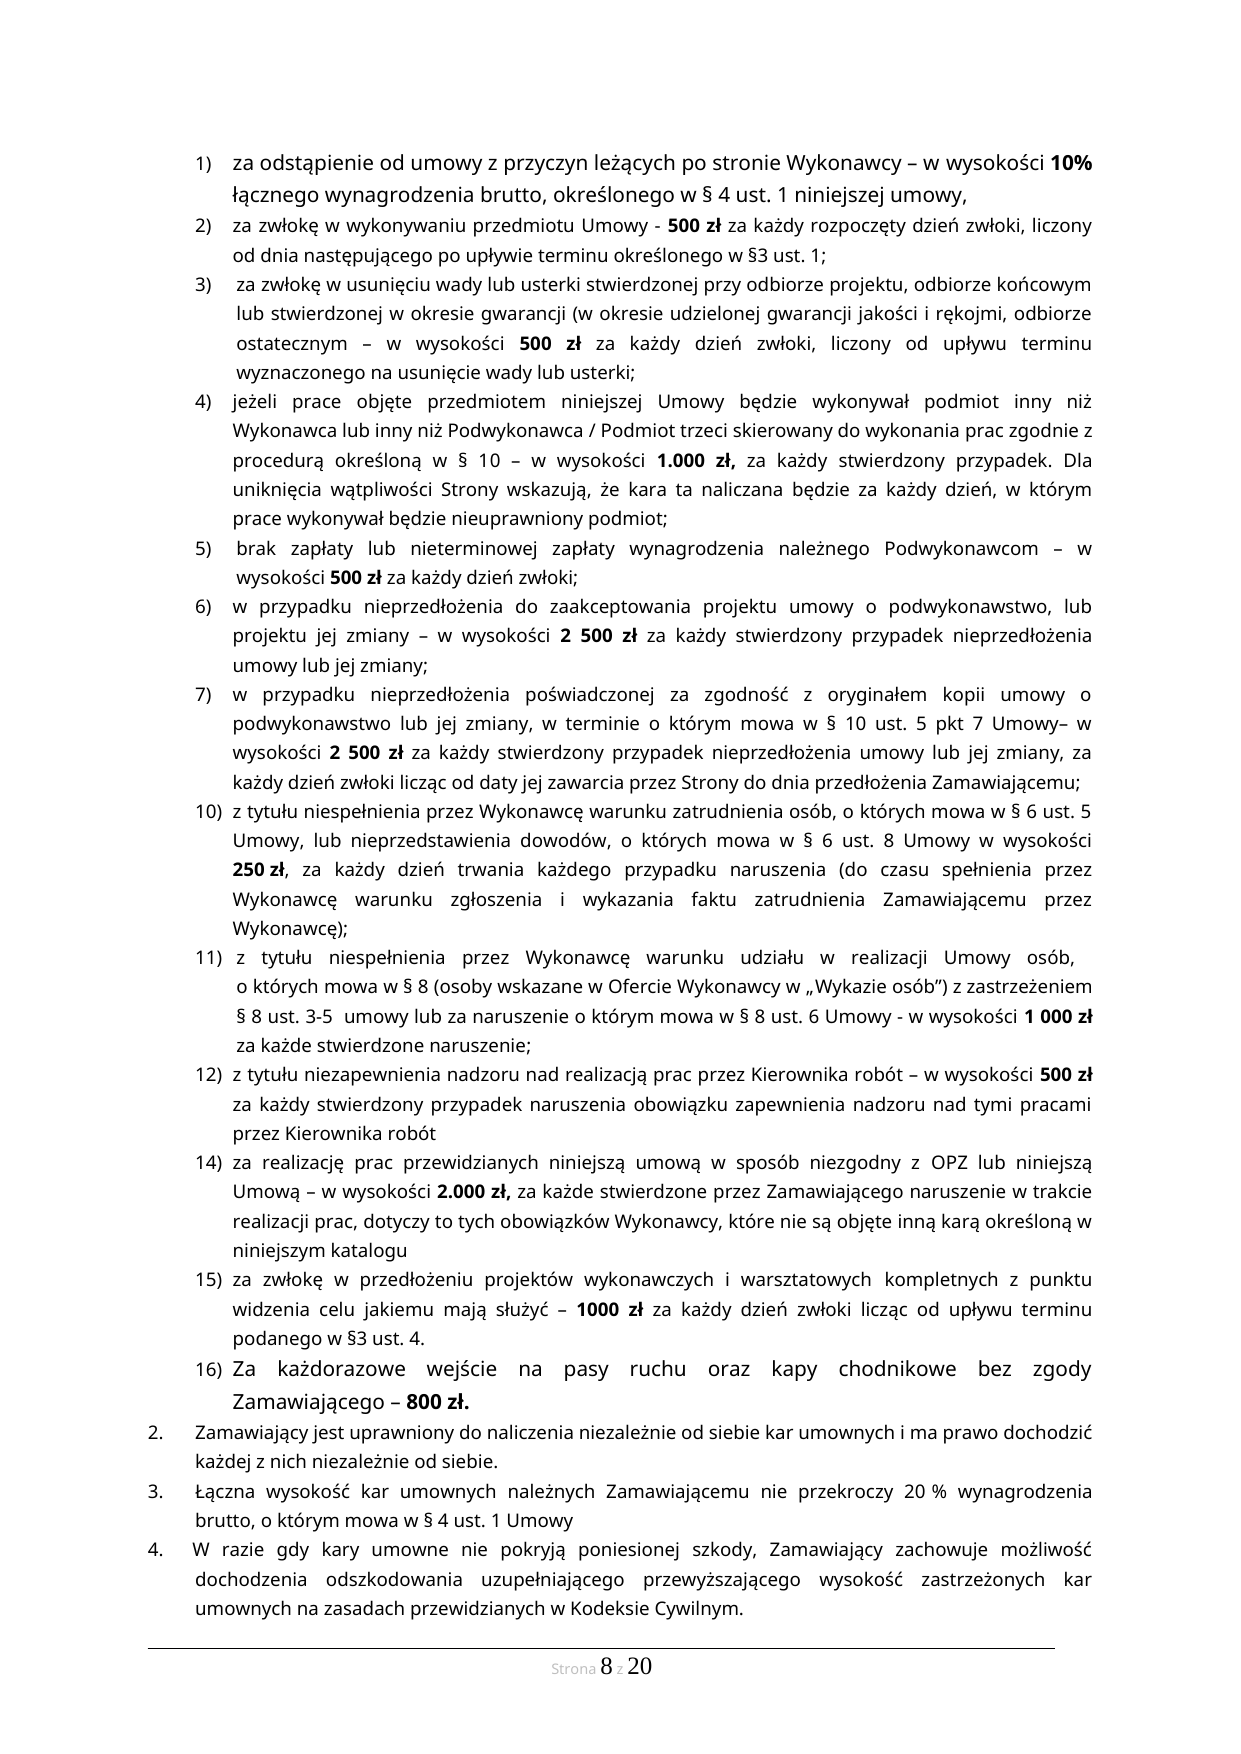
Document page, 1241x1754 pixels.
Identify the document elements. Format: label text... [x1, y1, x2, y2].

list brak zapłaty lub nieterminowej zapłaty wynagrodzenia należnego Podwykonawcom – w wysokości 500 zł za każdy dzień zwłoki; [195, 535, 1093, 589]
list Za każdorazowe wejście na pasy ruchu oraz kapy chodnikowe bez zgody Zamawiającego – 800 zł. [195, 1354, 1093, 1415]
list z tytułu niespełnienia przez Wykonawcę warunku udziału w realizacji Umowy osób, o których mowa w § 8 (osoby wskazane w Ofercie Wykonawcy w „Wykazie osób”) z zastrzeżeniem § 8 ust. 3-5 umowy lub za naruszenie o którym mowa w § 8 ust. 6 Umowy - w wysokości 1 000 zł za każde stwierdzone naruszenie; [195, 944, 1093, 1058]
list za realizację prac przewidzianych niniejszą umową w sposób niezgodny z OPZ lub niniejszą Umową – w wysokości 2.000 zł, za każde stwierdzone przez Zamawiającego naruszenie w trakcie realizacji prac, dotyczy to tych obowiązków Wykonawcy, które nie są objęte inną karą określoną w niniejszym katalogu [195, 1149, 1093, 1263]
list Zamawiający jest uprawniony do naliczenia niezależnie od siebie kar umownych i ma prawo dochodzić każdej z nich niezależnie od siebie. [148, 1419, 1093, 1474]
list W razie gdy kary umowne nie pokryją poniesionej szkody, Zamawiający zachowuje możliwość dochodzenia odszkodowania uzupełniającego przewyższającego wysokość zastrzeżonych kar umownych na zasadach przewidzianych w Kodeksie Cywilnym. [148, 1537, 1093, 1621]
list za zwłokę w przedłożeniu projektów wykonawczych i warsztatowych kompletnych z punktu widzenia celu jakiemu mają służyć – 1000 zł za każdy dzień zwłoki licząc od upływu terminu podanego w §3 ust. 4. [195, 1267, 1093, 1351]
list z tytułu niespełnienia przez Wykonawcę warunku zatrudnienia osób, o których mowa w § 6 ust. 5 Umowy, lub nieprzedstawienia dowodów, o których mowa w § 6 ust. 8 Umowy w wysokości 250 zł, za każdy dzień trwania każdego przypadku naruszenia (do czasu spełnienia przez Wykonawcę warunku zgłoszenia i wykazania faktu zatrudnienia Zamawiającemu przez Wykonawcę); [195, 798, 1093, 941]
list jeżeli prace objęte przedmiotem niniejszej Umowy będzie wykonywał podmiot inny niż Wykonawca lub inny niż Podwykonawca / Podmiot trzeci skierowany do wykonania prac zgodnie z procedurą określoną w § 10 – w wysokości 1.000 zł, za każdy stwierdzony przypadek. Dla uniknięcia wątpliwości Strony wskazują, że kara ta naliczana będzie za każdy dzień, w którym prace wykonywał będzie nieuprawniony podmiot; [195, 388, 1093, 531]
list z tytułu niezapewnienia nadzoru nad realizacją prac przez Kierownika robót – w wysokości 500 zł za każdy stwierdzony przypadek naruszenia obowiązku zapewnienia nadzoru nad tymi pracami przez Kierownika robót [195, 1062, 1093, 1146]
list Łączna wysokość kar umownych należnych Zamawiającemu nie przekroczy 20 % wynagrodzenia brutto, o którym mowa w § 4 ust. 1 Umowy [148, 1478, 1093, 1533]
list w przypadku nieprzedłożenia poświadczonej za zgodność z oryginałem kopii umowy o podwykonawstwo lub jej zmiany, w terminie o którym mowa w § 10 ust. 5 pkt 7 Umowy– w wysokości 2 500 zł za każdy stwierdzony przypadek nieprzedłożenia umowy lub jej zmiany, za każdy dzień zwłoki licząc od daty jej zawarcia przez Strony do dnia przedłożenia Zamawiającemu; [195, 681, 1093, 794]
list za odstąpienie od umowy z przyczyn leżących po stronie Wykonawcy – w wysokości 10% łącznego wynagrodzenia brutto, określonego w § 4 ust. 1 niniejszej umowy, [195, 148, 1093, 209]
list za zwłokę w wykonywaniu przedmiotu Umowy - 500 zł za każdy rozpoczęty dzień zwłoki, liczony od dnia następującego po upływie terminu określonego w §3 ust. 1; [195, 213, 1093, 268]
list w przypadku nieprzedłożenia do zaakceptowania projektu umowy o podwykonawstwo, lub projektu jej zmiany – w wysokości 2 500 zł za każdy stwierdzony przypadek nieprzedłożenia umowy lub jej zmiany; [195, 593, 1093, 677]
list za zwłokę w usunięciu wady lub usterki stwierdzonej przy odbiorze projektu, odbiorze końcowym lub stwierdzonej w okresie gwarancji (w okresie udzielonej gwarancji jakości i rękojmi, odbiorze ostatecznym – w wysokości 500 zł za każdy dzień zwłoki, liczony od upływu terminu wyznaczonego na usunięcie wady lub usterki; [195, 271, 1093, 385]
